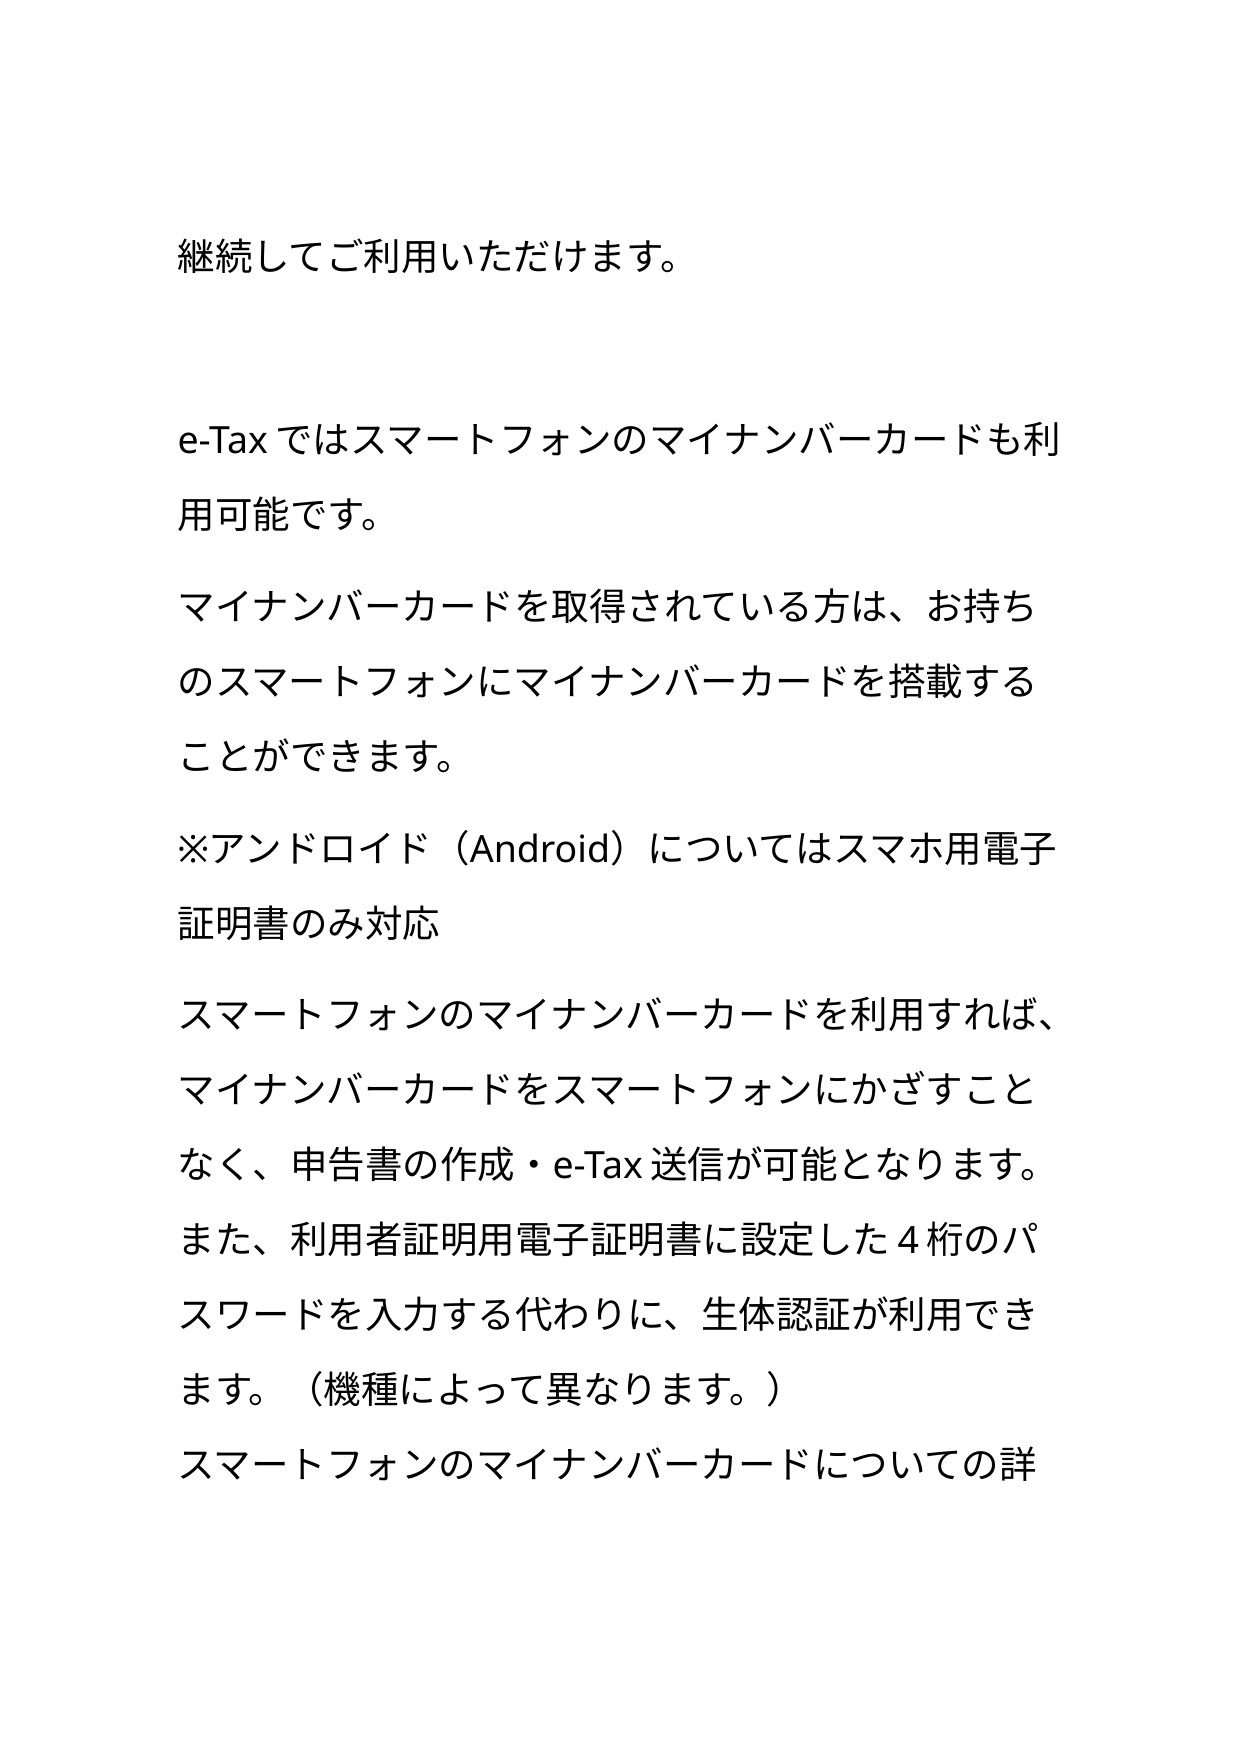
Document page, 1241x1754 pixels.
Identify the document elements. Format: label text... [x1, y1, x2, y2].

text マイナンバーカードを取得されている方は、お持ちのスマートフォンにマイナンバーカードを搭載することができます。 [177, 567, 1063, 792]
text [177, 975, 1063, 1500]
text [177, 217, 1063, 292]
text ※アンドロイド（Android）についてはスマホ用電子証明書のみ対応 [177, 808, 1063, 958]
text e-Taxではスマートフォンのマイナンバーカードも利用可能です。 [177, 400, 1063, 550]
